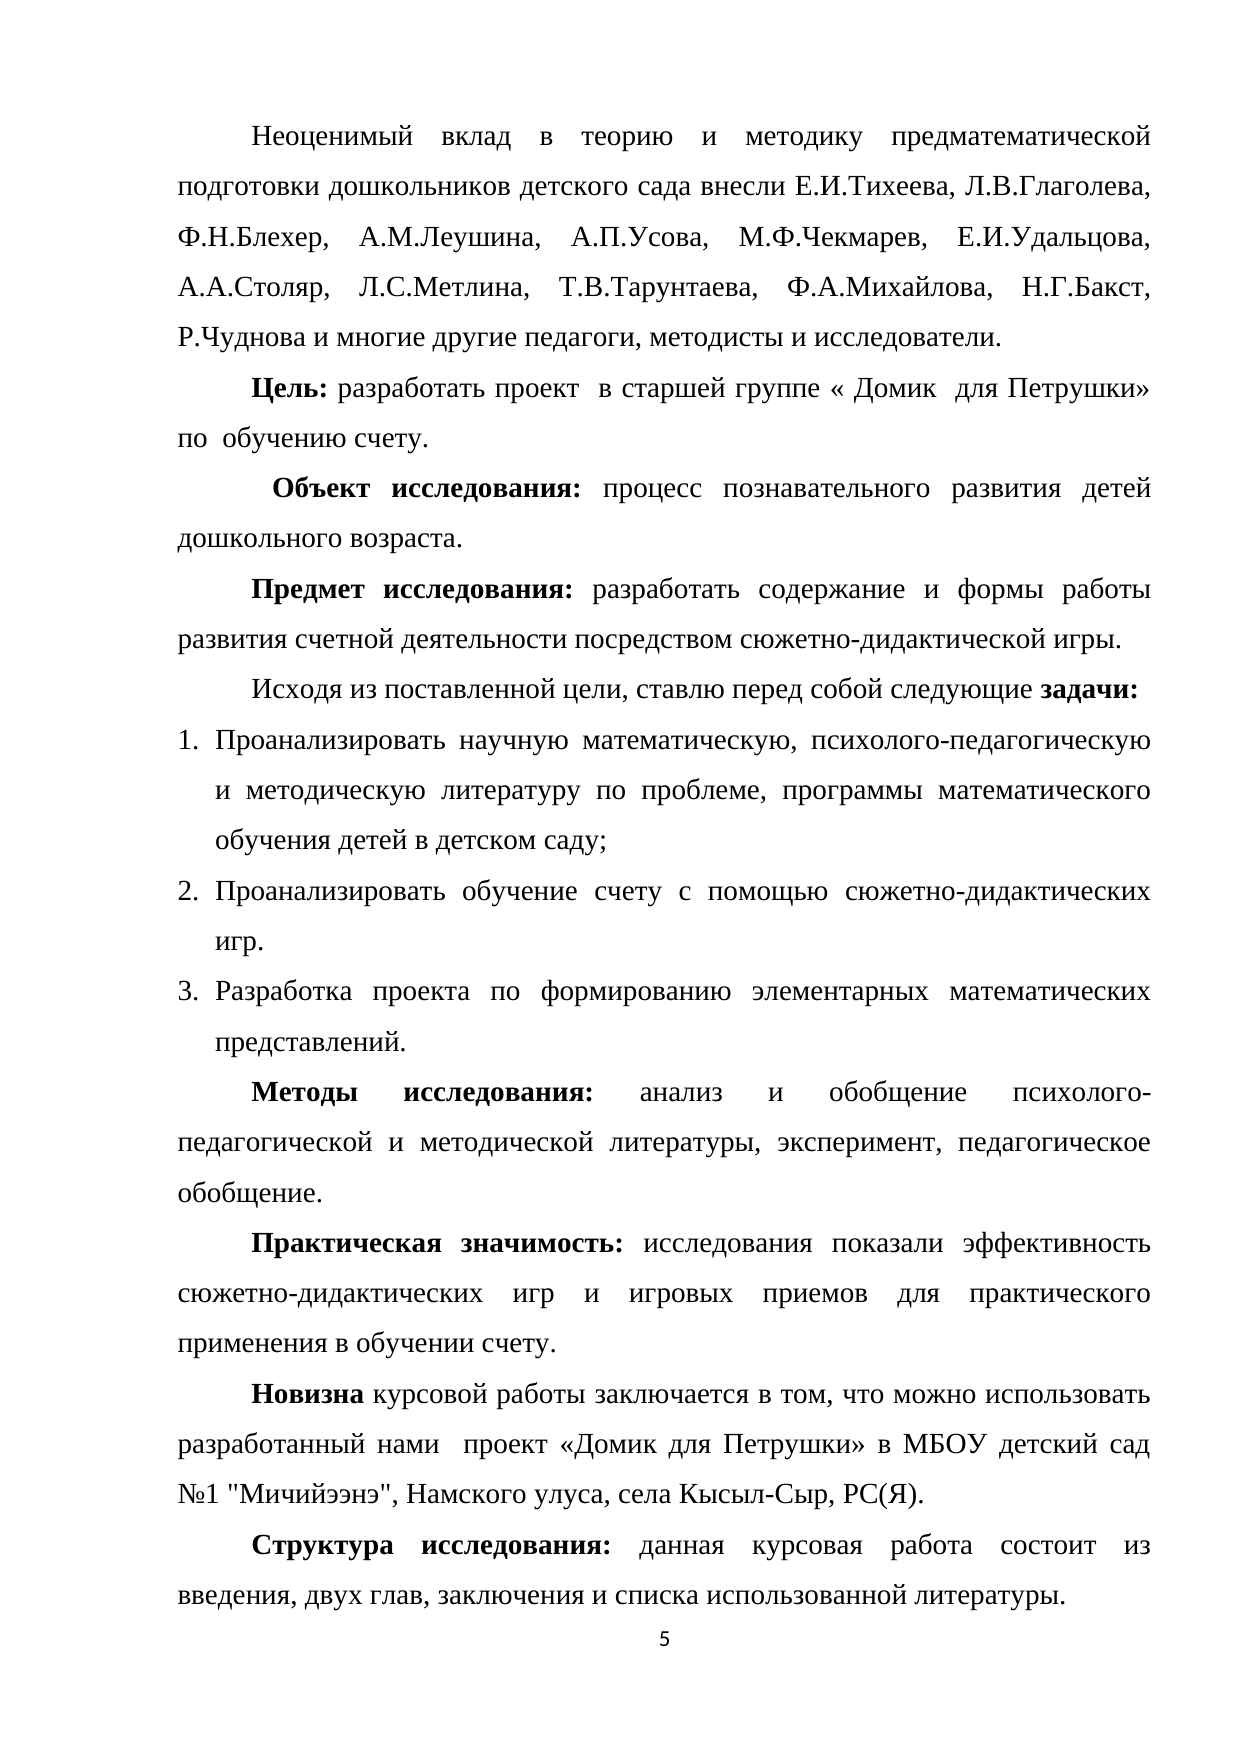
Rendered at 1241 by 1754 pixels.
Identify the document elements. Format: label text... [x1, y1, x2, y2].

text Объект исследования: процесс познавательного развития детей дошкольного возраста. [177, 470, 1152, 554]
text Предмет исследования: разработать содержание и формы работы развития счетной деятельности посредством сюжетно-дидактической игры. [177, 571, 1152, 655]
text Исходя из поставленной цели, ставлю перед собой следующие задачи: [177, 672, 1152, 705]
list Проанализировать обучение счету с помощью сюжетно-дидактических игр. [177, 873, 1152, 957]
text Цель: разработать проект в старшей группе « Домик для Петрушки» по обучению счету. [177, 370, 1152, 453]
list Проанализировать научную математическую, психолого-педагогическую и методическую литературу по проблеме, программы математического обучения детей в детском саду; [177, 722, 1152, 856]
text Методы исследования: анализ и обобщение психолого-педагогической и методической литературы, эксперимент, педагогическое обобщение. [177, 1074, 1152, 1208]
text Новизна курсовой работы заключается в том, что можно использовать разработанный нами проект «Домик для Петрушки» в МБОУ детский сад №1 "Мичийээнэ", Намского улуса, села Кысыл-Сыр, РС(Я). [177, 1376, 1152, 1510]
text Неоценимый вклад в теорию и методику предматематической подготовки дошкольников детского сада внесли Е.И.Тихеева, Л.В.Глаголева, Ф.Н.Блехер, A.M.Леушина, А.П.Усова, М.Ф.Чекмарев, Е.И.Удальцова, А.А.Столяр, Л.С.Метлина, Т.В.Тарунтаева, Ф.А.Михайлова, Н.Г.Бакст, Р.Чуднова и многие другие педагоги, методисты и исследователи. [177, 118, 1152, 353]
text Практическая значимость: исследования показали эффективность сюжетно-дидактических игр и игровых приемов для практического применения в обучении счету. [177, 1225, 1152, 1359]
list Разработка проекта по формированию элементарных математических представлений. [177, 973, 1152, 1057]
text Структура исследования: данная курсовая работа состоит из введения, двух глав, заключения и списка использованной литературы. [177, 1527, 1152, 1611]
